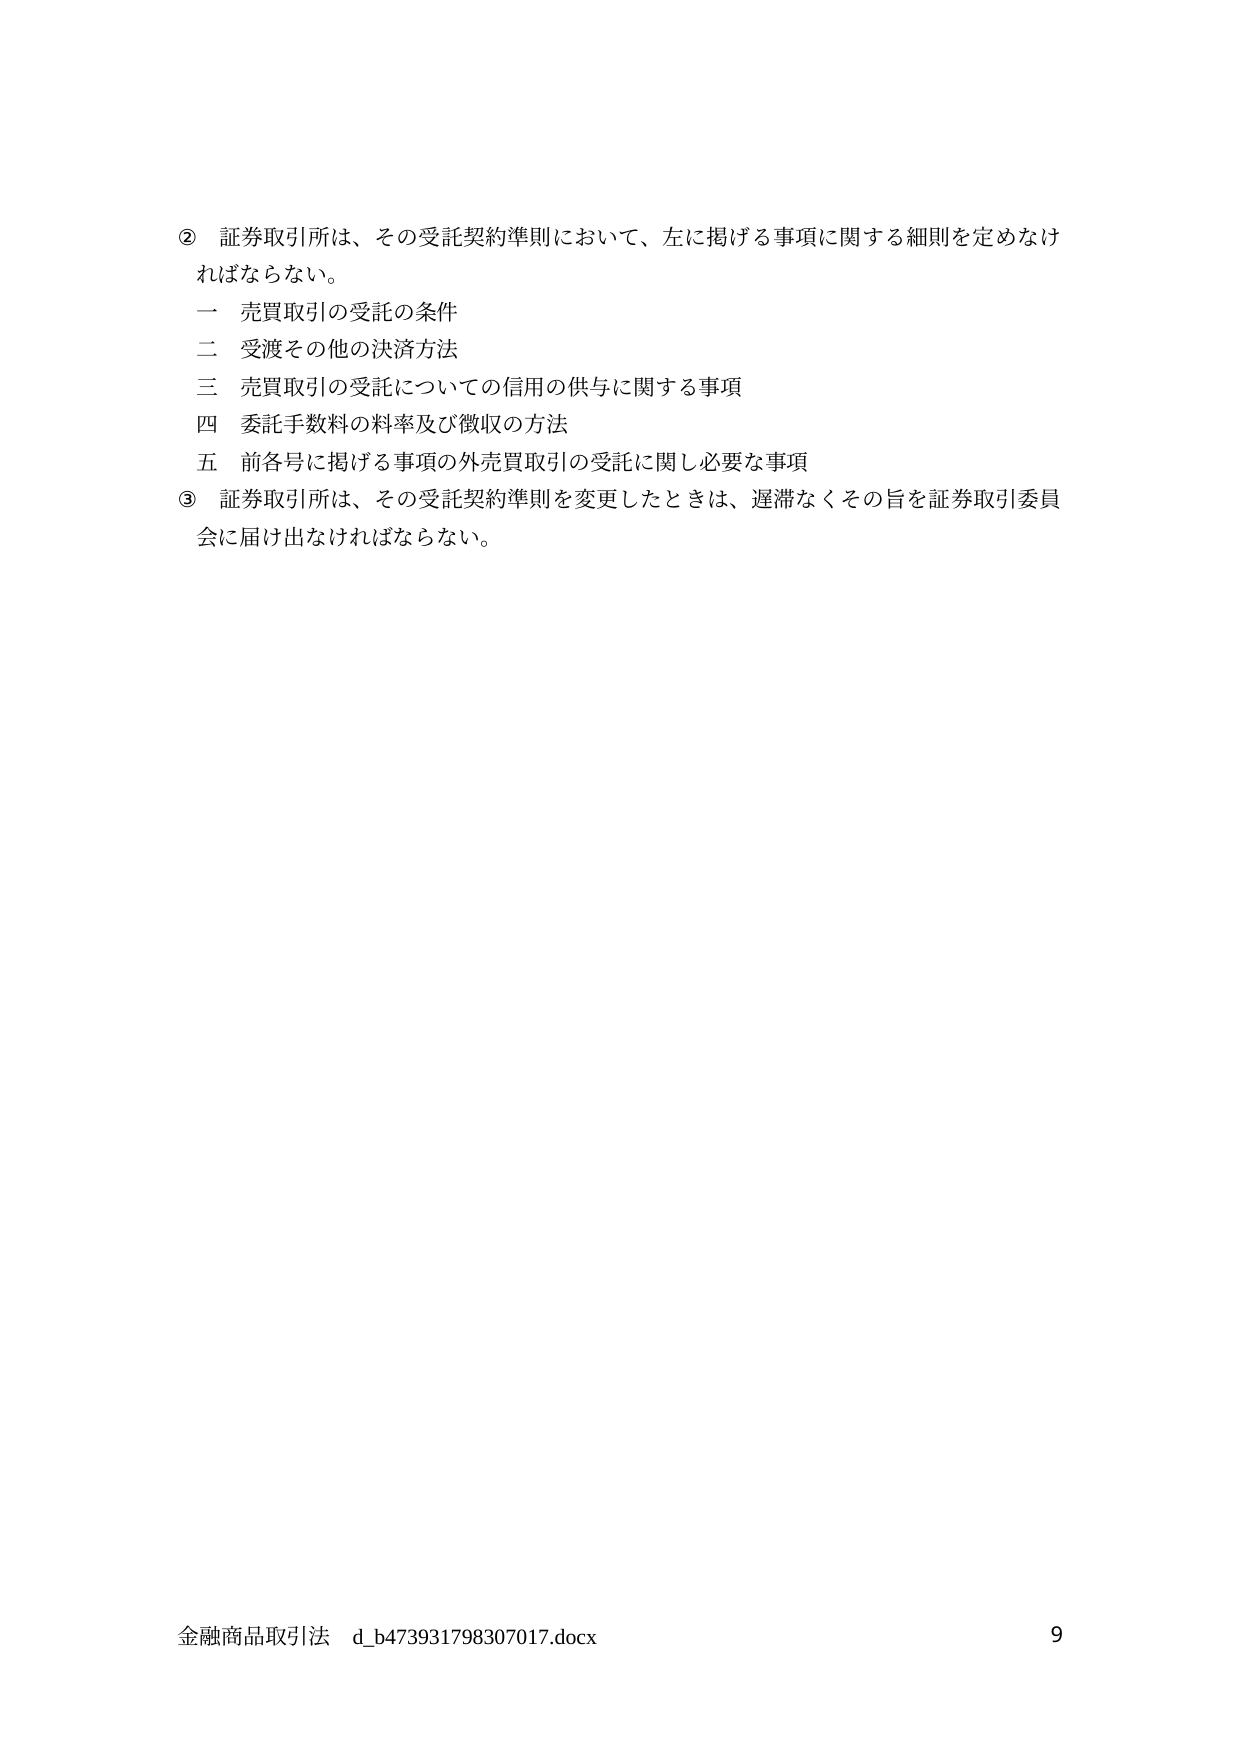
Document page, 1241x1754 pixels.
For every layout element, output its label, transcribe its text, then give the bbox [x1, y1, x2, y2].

text 二 受渡その他の決済方法 [196, 329, 1063, 367]
text 四 委託手数料の料率及び徴収の方法 [196, 404, 1063, 442]
text 一 売買取引の受託の条件 [196, 292, 1063, 329]
text 三 売買取引の受託についての信用の供与に関する事項 [196, 367, 1063, 404]
text 五 前各号に掲げる事項の外売買取引の受託に関し必要な事項 [196, 442, 1063, 479]
text ③ 証券取引所は、その受託契約準則を変更したときは、遅滞なくその旨を証券取引委員会に届け出なければならない。 [177, 479, 1063, 554]
text ② 証券取引所は、その受託契約準則において、左に掲げる事項に関する細則を定めなければならない。 [177, 217, 1063, 292]
